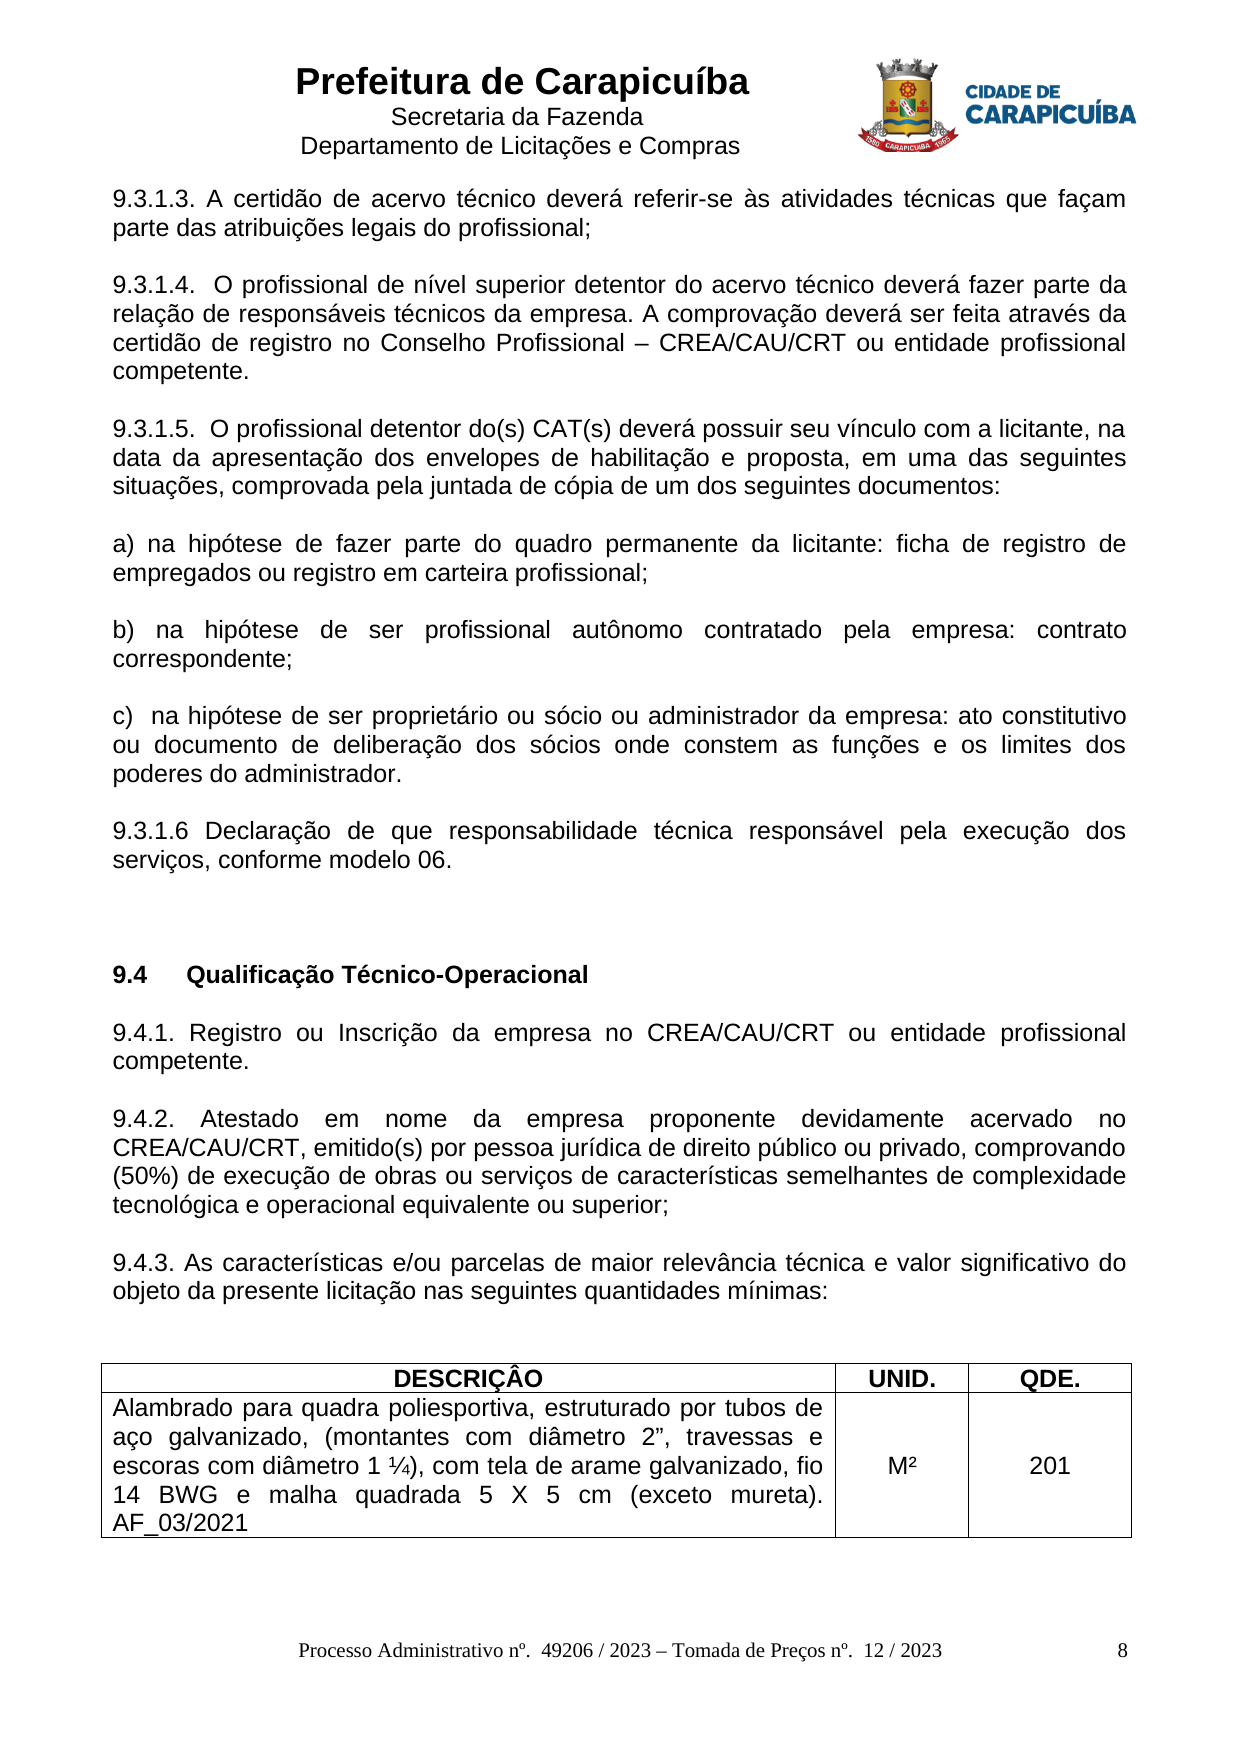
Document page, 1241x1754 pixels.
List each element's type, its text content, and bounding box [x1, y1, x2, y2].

text 9.3.1.6 Declaração de que responsabilidade técnica responsável pela execução dos serviços, conforme modelo 06. [112, 816, 1128, 874]
table_cell M² [836, 1393, 968, 1537]
table_header QDE. [969, 1364, 1131, 1392]
text c) na hipótese de ser proprietário ou sócio ou administrador da empresa: ato constitutivo ou documento de deliberação dos sócios onde constem as funções e os limites dos poderes do administrador. [112, 701, 1128, 787]
text a) na hipótese de fazer parte do quadro permanente da licitante: ficha de registro de empregados ou registro em carteira profissional; [112, 529, 1128, 586]
table_cell 201 [969, 1393, 1131, 1537]
table_header DESCRIÇÂO [102, 1364, 835, 1392]
text 9.4.3. As características e/ou parcelas de maior relevância técnica e valor significativo do objeto da presente licitação nas seguintes quantidades mínimas: [112, 1247, 1128, 1305]
table_header UNID. [836, 1364, 968, 1392]
text (50%) de execução de obras ou serviços de características semelhantes de complexidade tecnológica e operacional equivalente ou superior; [112, 1161, 1128, 1219]
text 9.4.1. Registro ou Inscrição da empresa no CREA/CAU/CRT ou entidade profissional competente. [112, 1017, 1128, 1075]
text 9.3.1.4. O profissional de nível superior detentor do acervo técnico deverá fazer parte da relação de responsáveis técnicos da empresa. A comprovação deverá ser feita através da certidão de registro no Conselho Profissional – CREA/CAU/CRT ou entidade profissional competente. [112, 270, 1128, 385]
text b) na hipótese de ser profissional autônomo contratado pela empresa: contrato correspondente; [112, 615, 1128, 672]
text 9.3.1.3. A certidão de acervo técnico deverá referir-se às atividades técnicas que façam parte das atribuições legais do profissional; [112, 184, 1128, 241]
text 9.3.1.5. O profissional detentor do(s) CAT(s) deverá possuir seu vínculo com a licitante, na data da apresentação dos envelopes de habilitação e proposta, em uma das seguintes situações, comprovada pela juntada de cópia de um dos seguintes documentos: [112, 414, 1128, 500]
picture [857, 57, 1139, 152]
text 9.4 Qualificação Técnico-Operacional [112, 960, 1128, 989]
table_cell Alambrado para quadra poliesportiva, estruturado por tubos de aço galvanizado, (montantes com diâmetro 2”, travessas e escoras com diâmetro 1 ¼), com tela de arame galvanizado, fio 14 BWG e malha quadrada 5 X 5 cm (exceto mureta). AF_03/2021 [102, 1393, 835, 1537]
text 9.4.2. Atestado em nome da empresa proponente devidamente acervado no CREA/CAU/CRT, emitido(s) por pessoa jurídica de direito público ou privado, comprovando [112, 1104, 1128, 1161]
